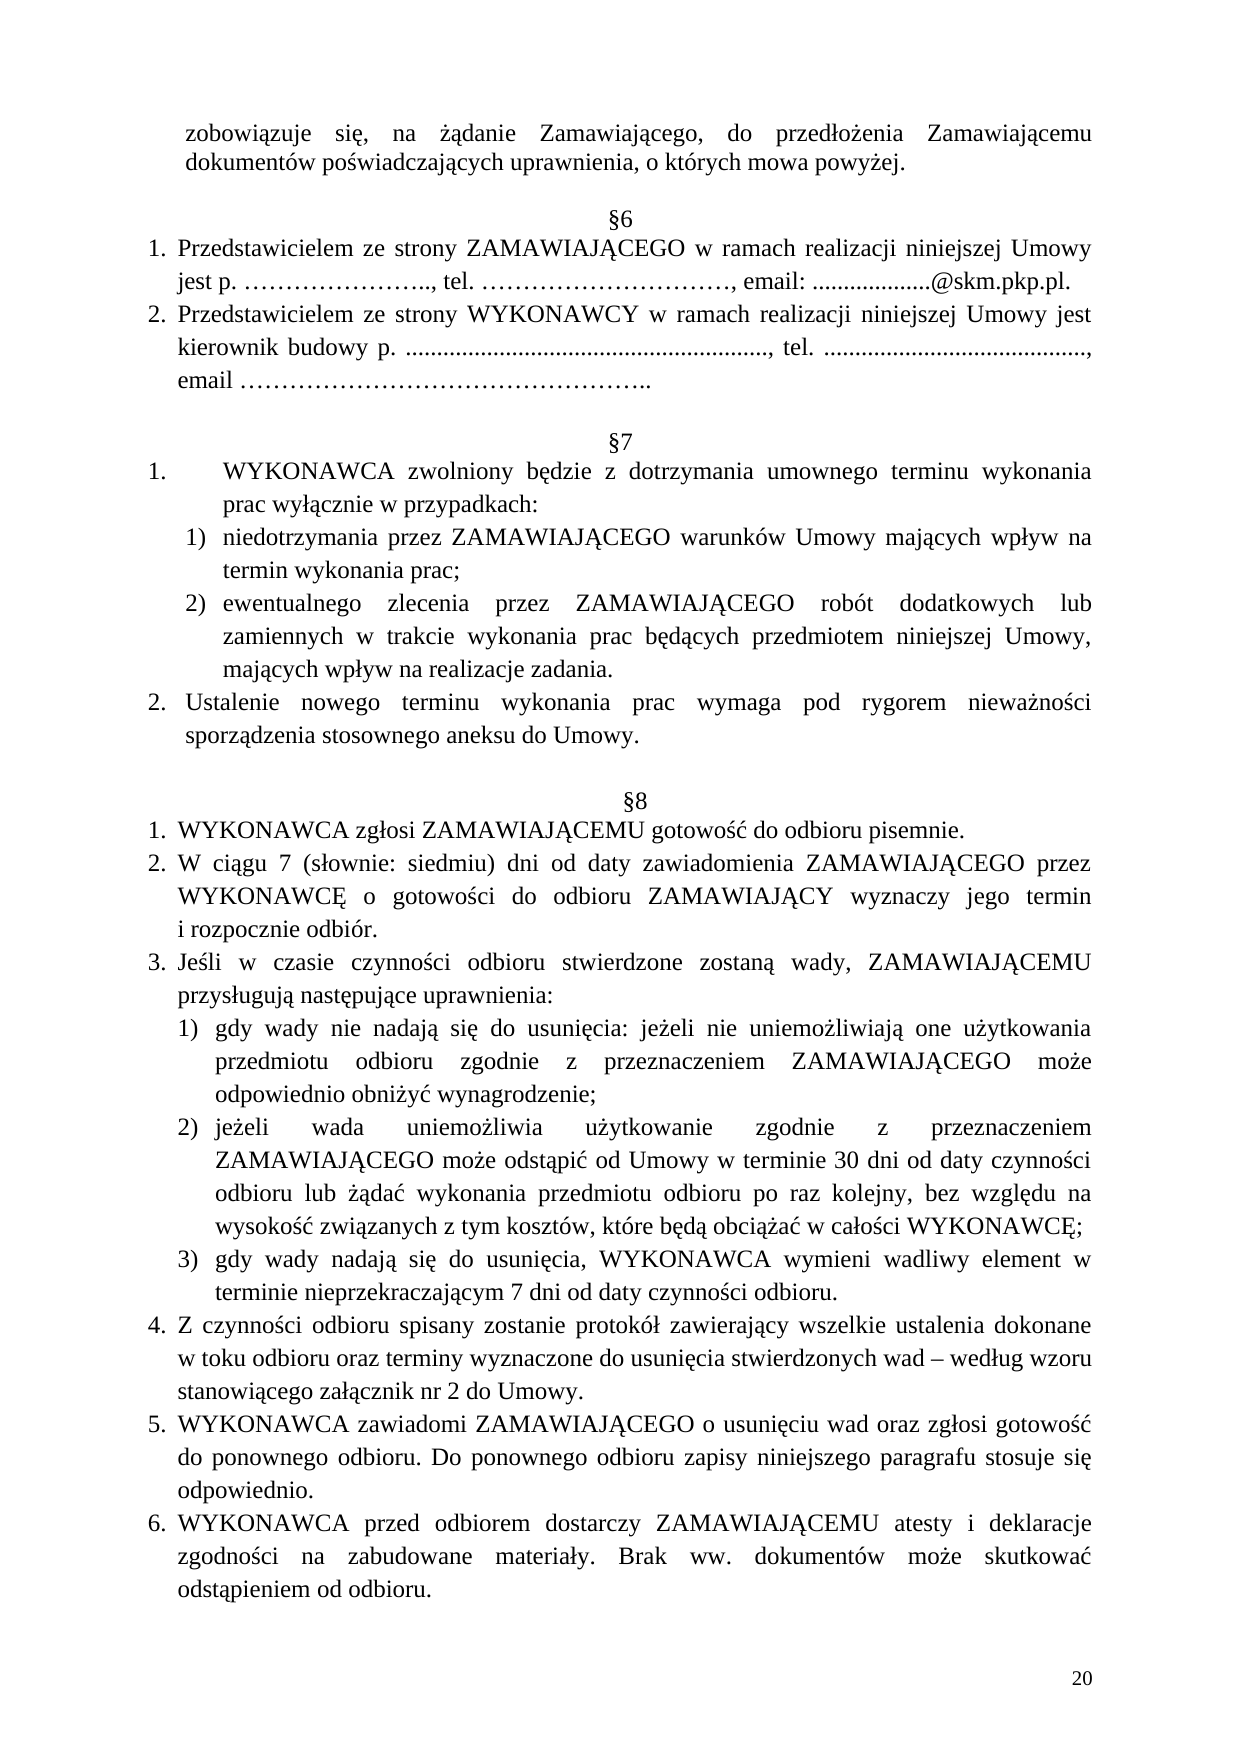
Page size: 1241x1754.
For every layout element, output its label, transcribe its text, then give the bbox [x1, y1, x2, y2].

list Przedstawicielem ze strony WYKONAWCY w ramach realizacji niniejszej Umowy jest kierownik budowy p. .........................................................., tel. .........................................., email ………………………………………….. [148, 299, 1092, 394]
text §7 [148, 427, 1092, 456]
list Ustalenie nowego terminu wykonania prac wymaga pod rygorem nieważności sporządzenia stosownego aneksu do Umowy. [148, 687, 1092, 749]
list gdy wady nadają się do usunięcia, WYKONAWCA wymieni wadliwy element w terminie nieprzekraczającym 7 dni od daty czynności odbioru. [177, 1244, 1092, 1306]
list ewentualnego zlecenia przez ZAMAWIAJĄCEGO robót dodatkowych lub zamiennych w trakcie wykonania prac będących przedmiotem niniejszej Umowy, mających wpływ na realizacje zadania. [185, 588, 1092, 683]
list Przedstawicielem ze strony ZAMAWIAJĄCEGO w ramach realizacji niniejszej Umowy jest p. ………………….., tel. …………………………, email: ...................@skm.pkp.pl. [148, 233, 1092, 295]
list WYKONAWCA zgłosi ZAMAWIAJĄCEMU gotowość do odbioru pisemnie. [148, 815, 1092, 843]
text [148, 118, 1092, 176]
list WYKONAWCA zawiadomi ZAMAWIAJĄCEGO o usunięciu wad oraz zgłosi gotowość do ponownego odbioru. Do ponownego odbioru zapisy niniejszego paragrafu stosuje się odpowiednio. [148, 1409, 1092, 1504]
list Z czynności odbioru spisany zostanie protokół zawierający wszelkie ustalenia dokonane w toku odbioru oraz terminy wyznaczone do usunięcia stwierdzonych wad – według wzoru stanowiącego załącznik nr 2 do Umowy. [148, 1310, 1092, 1405]
list WYKONAWCA przed odbiorem dostarczy ZAMAWIAJĄCEMU atesty i deklaracje zgodności na zabudowane materiały. Brak ww. dokumentów może skutkować odstąpieniem od odbioru. [148, 1508, 1092, 1603]
text §6 [148, 204, 1092, 233]
text §8 [177, 786, 1092, 815]
list Jeśli w czasie czynności odbioru stwierdzone zostaną wady, ZAMAWIAJĄCEMU przysługują następujące uprawnienia: [148, 947, 1092, 1008]
list gdy wady nie nadają się do usunięcia: jeżeli nie uniemożliwiają one użytkowania przedmiotu odbioru zgodnie z przeznaczeniem ZAMAWIAJĄCEGO może odpowiednio obniżyć wynagrodzenie; [177, 1013, 1092, 1108]
list WYKONAWCA zwolniony będzie z dotrzymania umownego terminu wykonania prac wyłącznie w przypadkach: [148, 456, 1092, 517]
list jeżeli wada uniemożliwia użytkowanie zgodnie z przeznaczeniem ZAMAWIAJĄCEGO może odstąpić od Umowy w terminie 30 dni od daty czynności odbioru lub żądać wykonania przedmiotu odbioru po raz kolejny, bez względu na wysokość związanych z tym kosztów, które będą obciążać w całości WYKONAWCĘ; [177, 1112, 1092, 1240]
list W ciągu 7 (słownie: siedmiu) dni od daty zawiadomienia ZAMAWIAJĄCEGO przez WYKONAWCĘ o gotowości do odbioru ZAMAWIAJĄCY wyznaczy jego termin i rozpocznie odbiór. [148, 848, 1092, 942]
list niedotrzymania przez ZAMAWIAJĄCEGO warunków Umowy mających wpływ na termin wykonania prac; [185, 522, 1092, 583]
